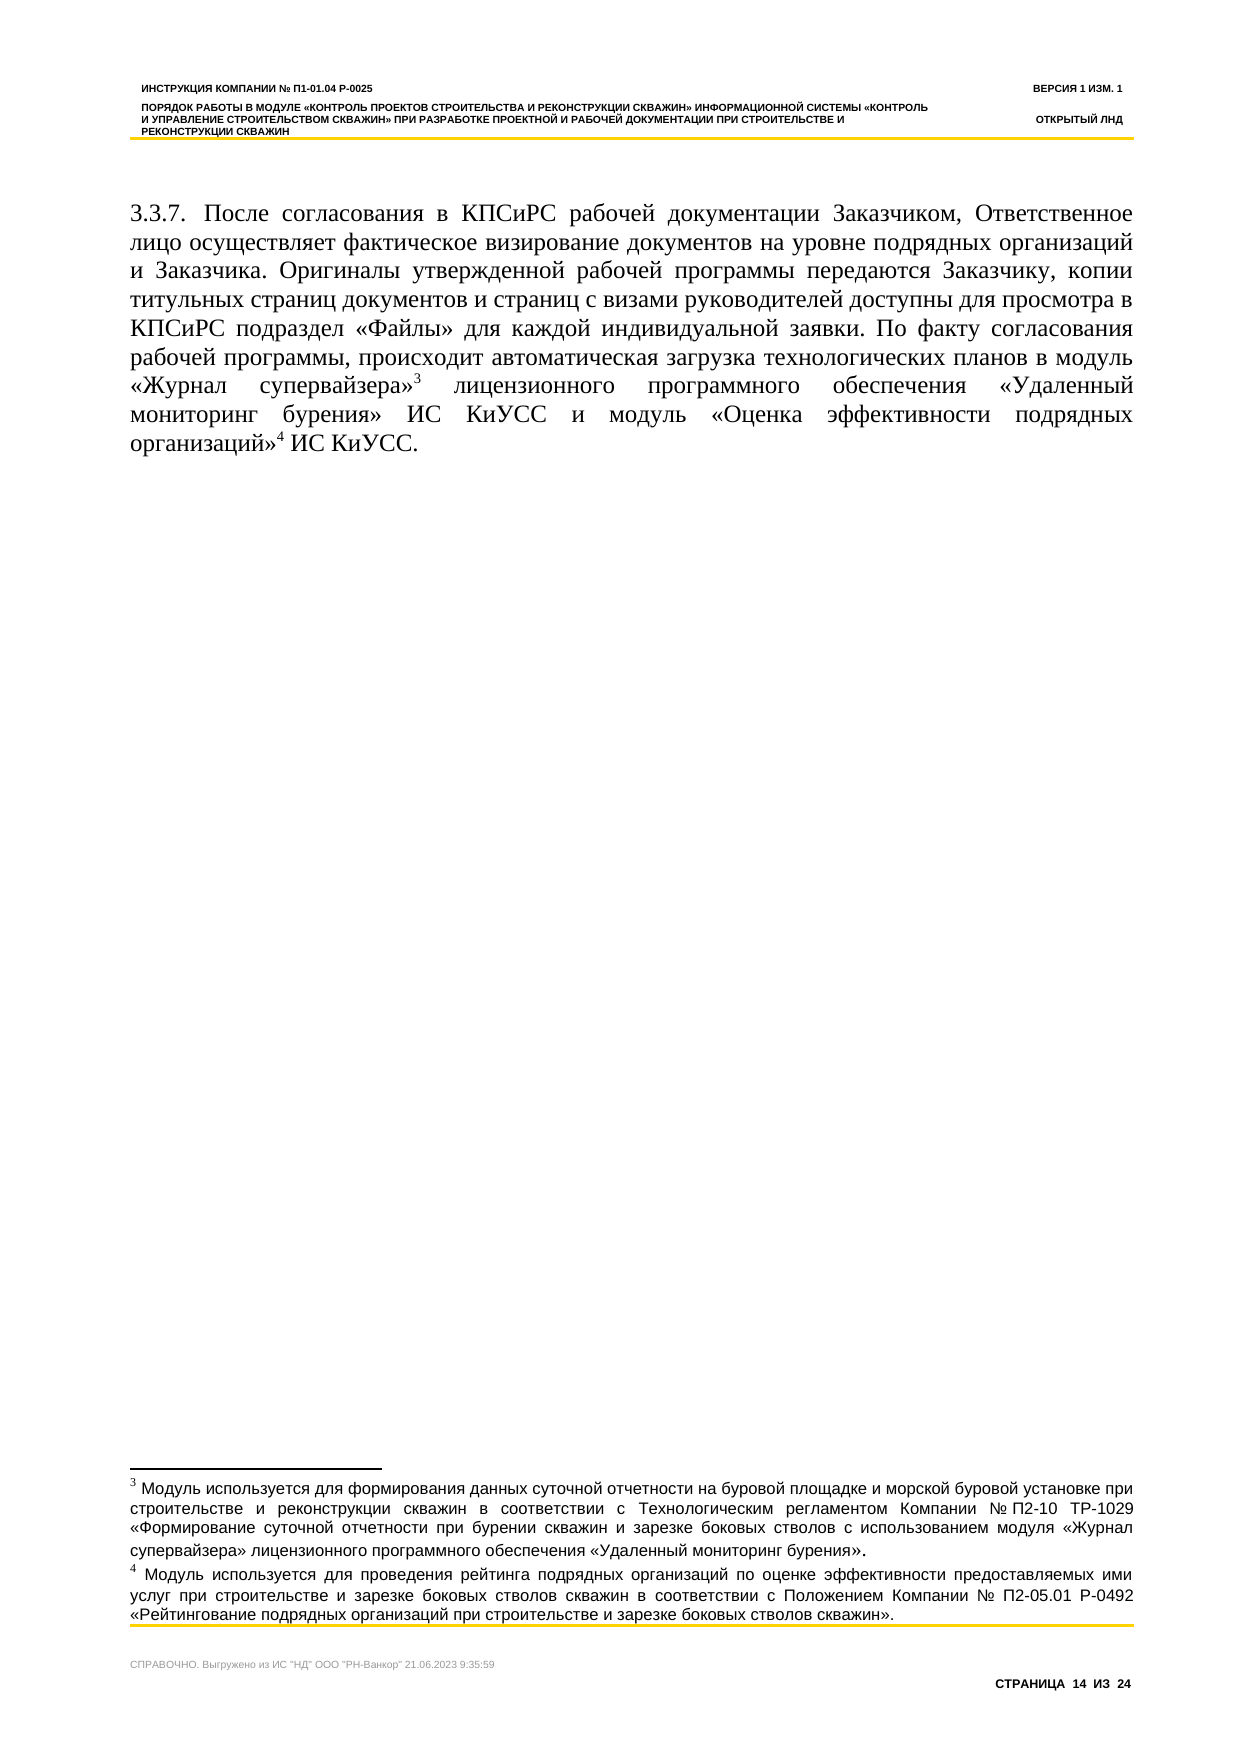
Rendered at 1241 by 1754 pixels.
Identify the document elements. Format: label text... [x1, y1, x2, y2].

list 3.3.7. После согласования в КПСиРС рабочей документации Заказчиком, Ответственное лицо осуществляет фактическое визирование документов на уровне подрядных организаций и Заказчика. Оригиналы утвержденной рабочей программы передаются Заказчику, копии титульных страниц документов и страниц с визами руководителей доступны для просмотра в КПСиРС подраздел «Файлы» для каждой индивидуальной заявки. По факту согласования рабочей программы, происходит автоматическая загрузка технологических планов в модуль «Журнал супервайзера» лицензионного программного обеспечения «Удаленный мониторинг бурения» ИС КиУСС и модуль «Оценка эффективности подрядных организаций» ИС КиУСС. [130, 198, 1134, 457]
